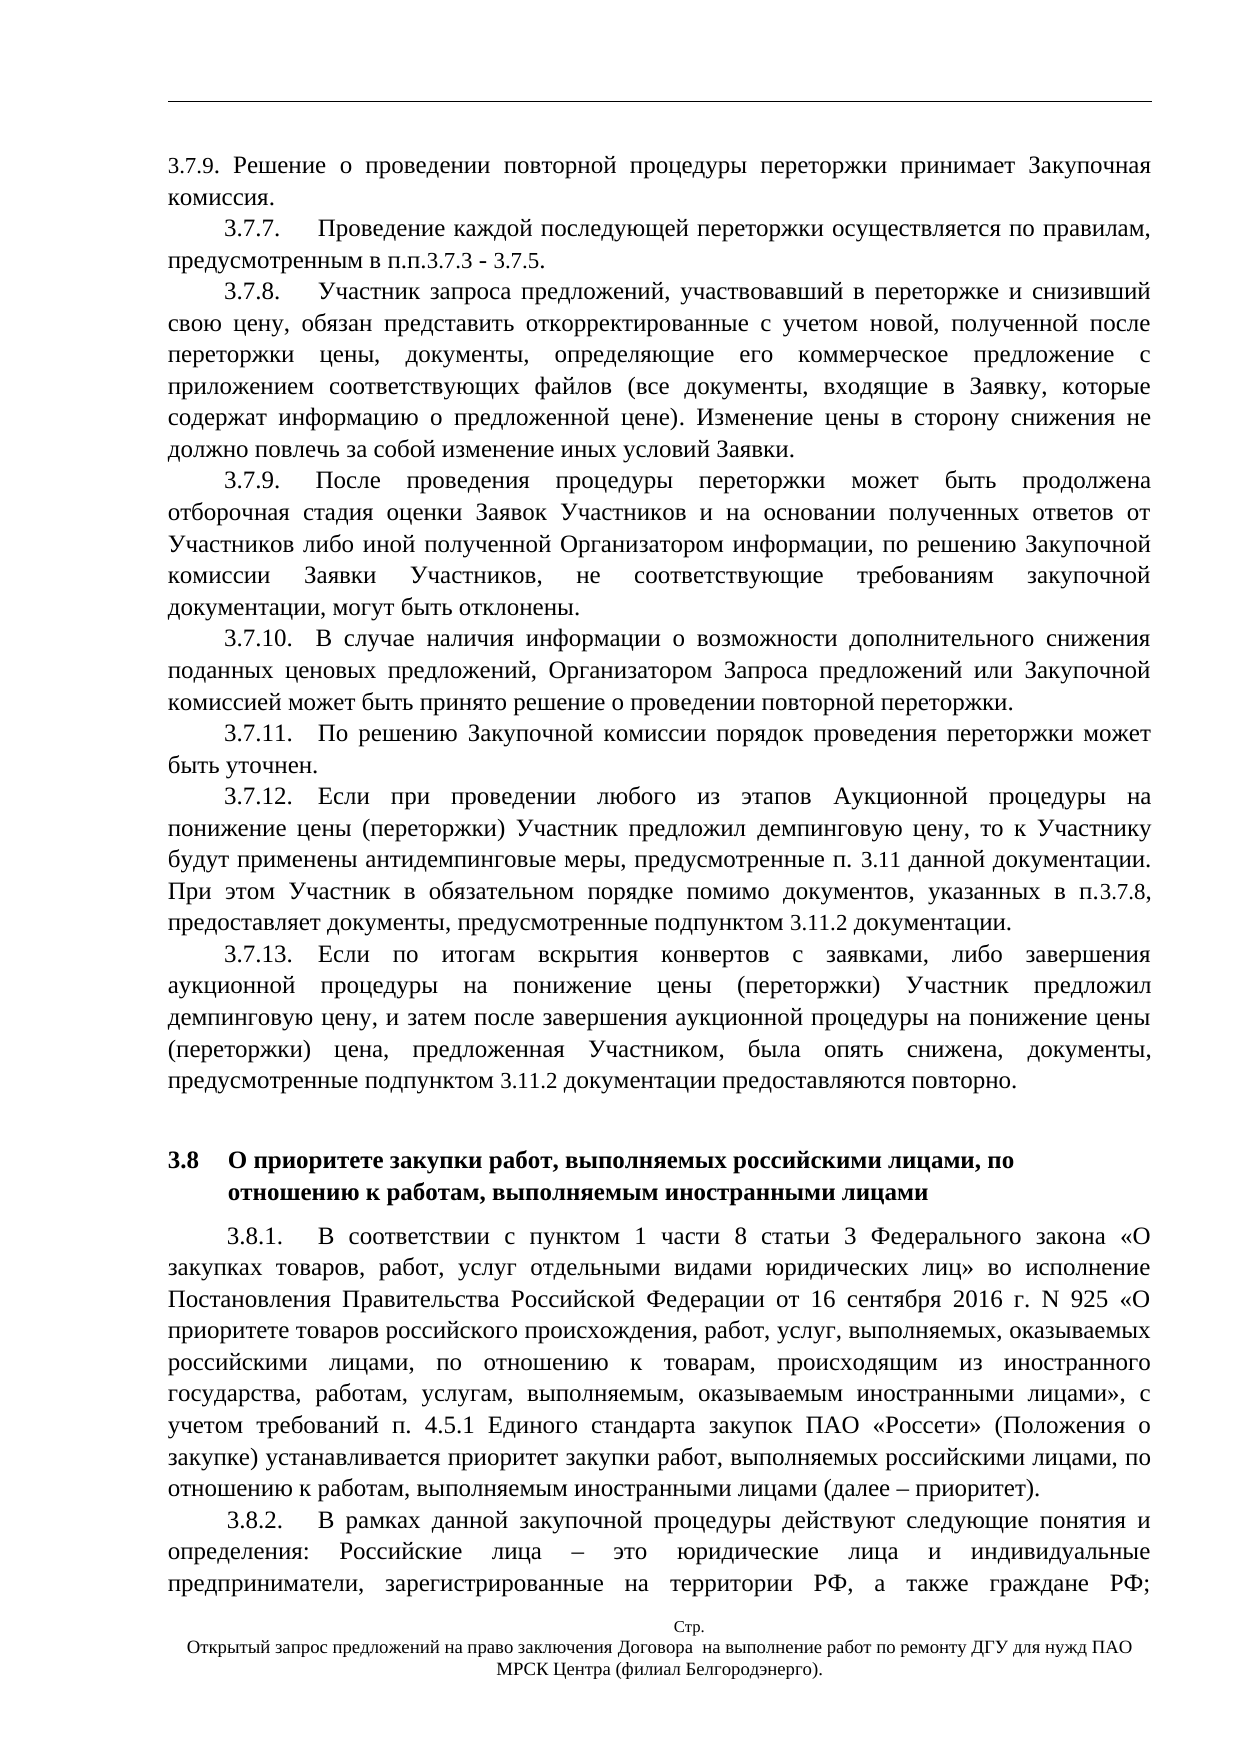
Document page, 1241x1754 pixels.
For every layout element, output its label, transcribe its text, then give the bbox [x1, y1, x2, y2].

list Если по итогам вскрытия конвертов с заявками, либо завершения аукционной процедуры на понижение цены (переторжки) Участник предложил демпинговую цену, и затем после завершения аукционной процедуры на понижение цены (переторжки) цена, предложенная Участником, была опять снижена, документы, предусмотренные подпунктом 3.11.2 документации предоставляются повторно. [168, 939, 1152, 1094]
list После проведения процедуры переторжки может быть продолжена отборочная стадия оценки Заявок Участников и на основании полученных ответов от Участников либо иной полученной Организатором информации, по решению Закупочной комиссии Заявки Участников, не соответствующие требованиям закупочной документации, могут быть отклонены. [168, 466, 1152, 621]
list Если при проведении любого из этапов Аукционной процедуры на понижение цены (переторжки) Участник предложил демпинговую цену, то к Участнику будут применены антидемпинговые меры, предусмотренные п. 3.11 данной документации. При этом Участник в обязательном порядке помимо документов, указанных в п.3.7.8, предоставляет документы, предусмотренные подпунктом 3.11.2 документации. [168, 781, 1152, 936]
list По решению Закупочной комиссии порядок проведения переторжки может быть уточнен. [168, 718, 1152, 778]
list Участник запроса предложений, участвовавший в переторжке и снизивший свою цену, обязан представить откорректированные с учетом новой, полученной после переторжки цены, документы, определяющие его коммерческое предложение с приложением соответствующих файлов (все документы, входящие в Заявку, которые содержат информацию о предложенной цене). Изменение цены в сторону снижения не должно повлечь за собой изменение иных условий Заявки. [168, 276, 1152, 463]
list В соответствии с пунктом 1 части 8 статьи 3 Федерального закона «О закупках товаров, работ, услуг отдельными видами юридических лиц» во исполнение Постановления Правительства Российской Федерации от 16 сентября 2016 г. N 925 «О приоритете товаров российского происхождения, работ, услуг, выполняемых, оказываемых российскими лицами, по отношению к товарам, происходящим из иностранного государства, работам, услугам, выполняемым, оказываемым иностранными лицами», с учетом требований п. 4.5.1 Единого стандарта закупок ПАО «Россети» (Положения о закупке) устанавливается приоритет закупки работ, выполняемых российскими лицами, по отношению к работам, выполняемым иностранными лицами (далее – приоритет). [168, 1221, 1152, 1502]
list В случае наличия информации о возможности дополнительного снижения поданных ценовых предложений, Организатором Запроса предложений или Закупочной комиссией может быть принято решение о проведении повторной переторжки. [168, 623, 1152, 715]
list Проведение каждой последующей переторжки осуществляется по правилам, предусмотренным в п.п.3.7.3 - 3.7.5. [168, 213, 1152, 273]
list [168, 1505, 1152, 1597]
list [168, 150, 1152, 210]
subtitle О приоритете закупки работ, выполняемых российскими лицами, по отношению к работам, выполняемым иностранными лицами [168, 1145, 1152, 1205]
